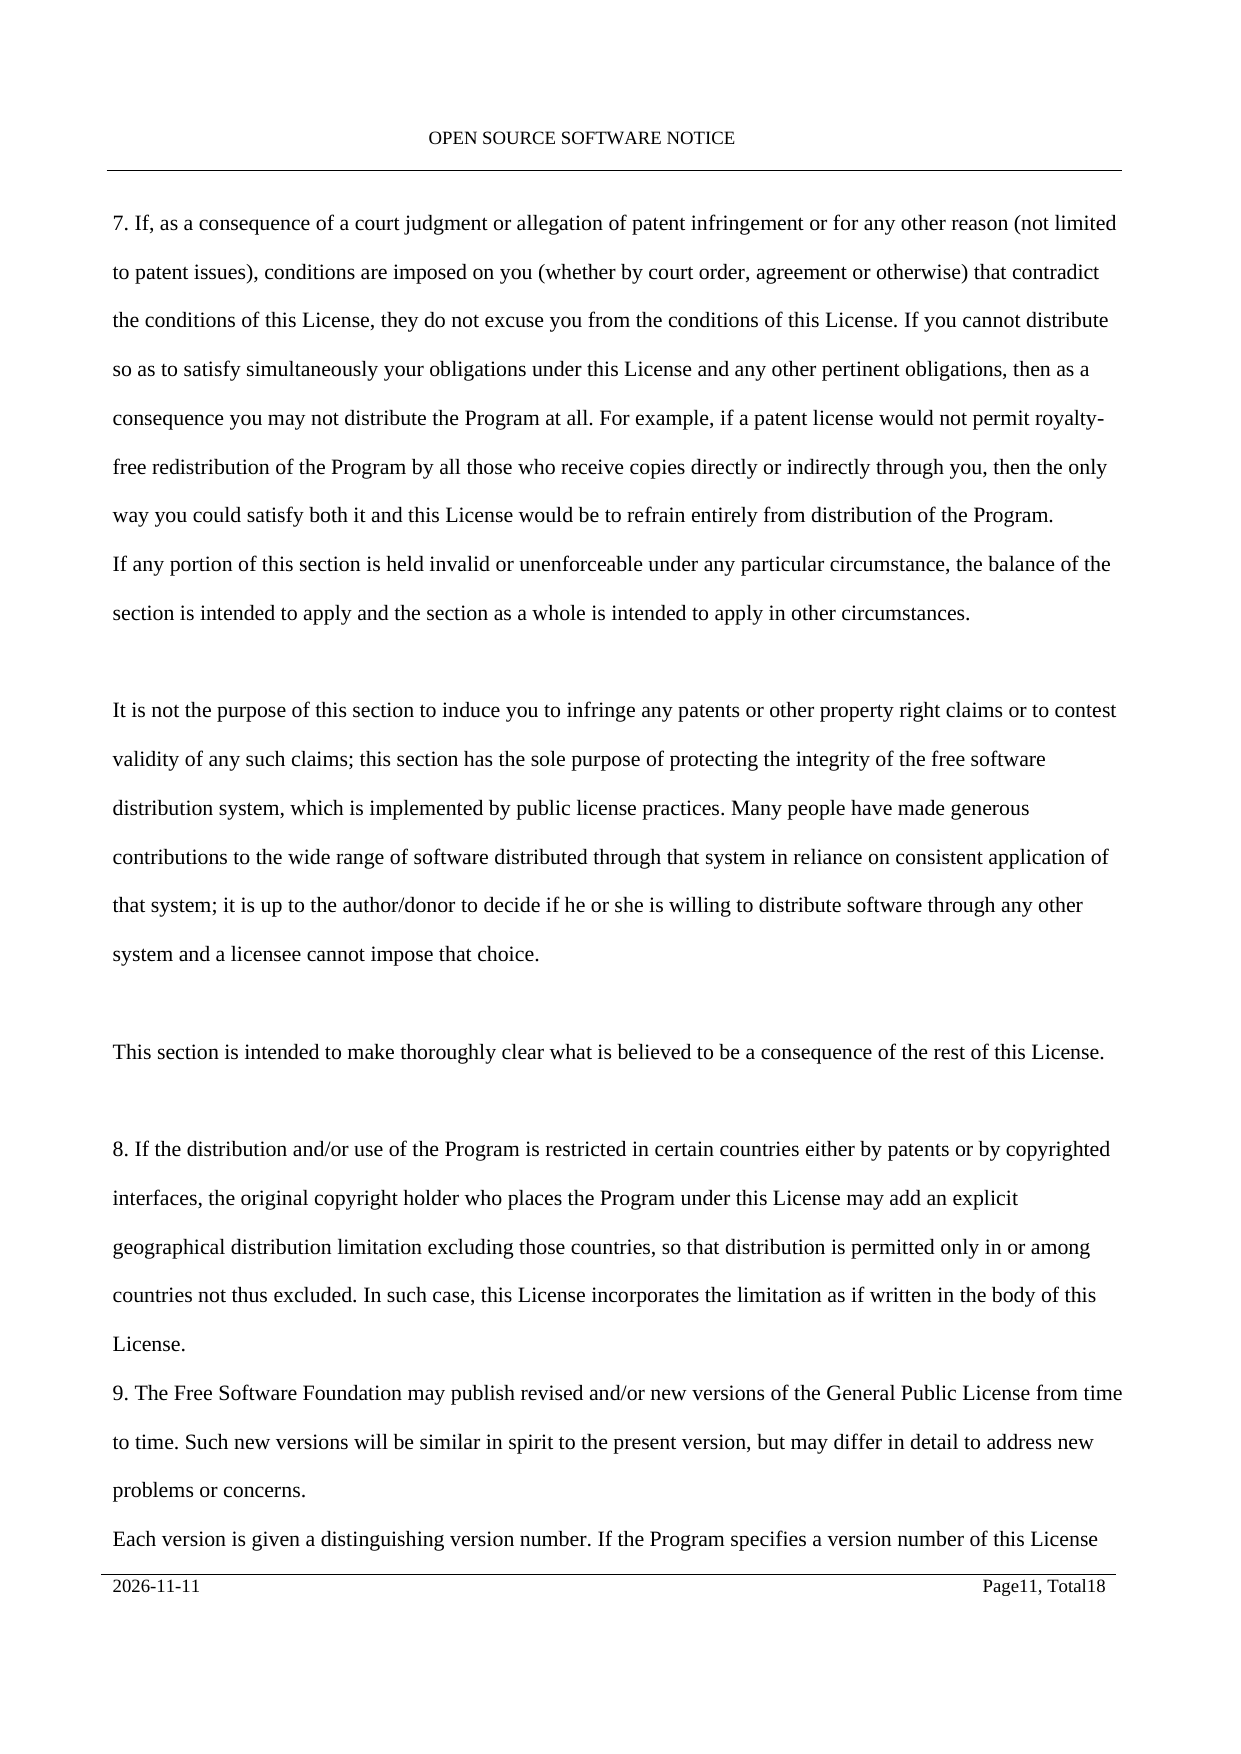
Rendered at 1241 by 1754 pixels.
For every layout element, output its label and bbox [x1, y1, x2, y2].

text [112, 206, 1128, 1555]
